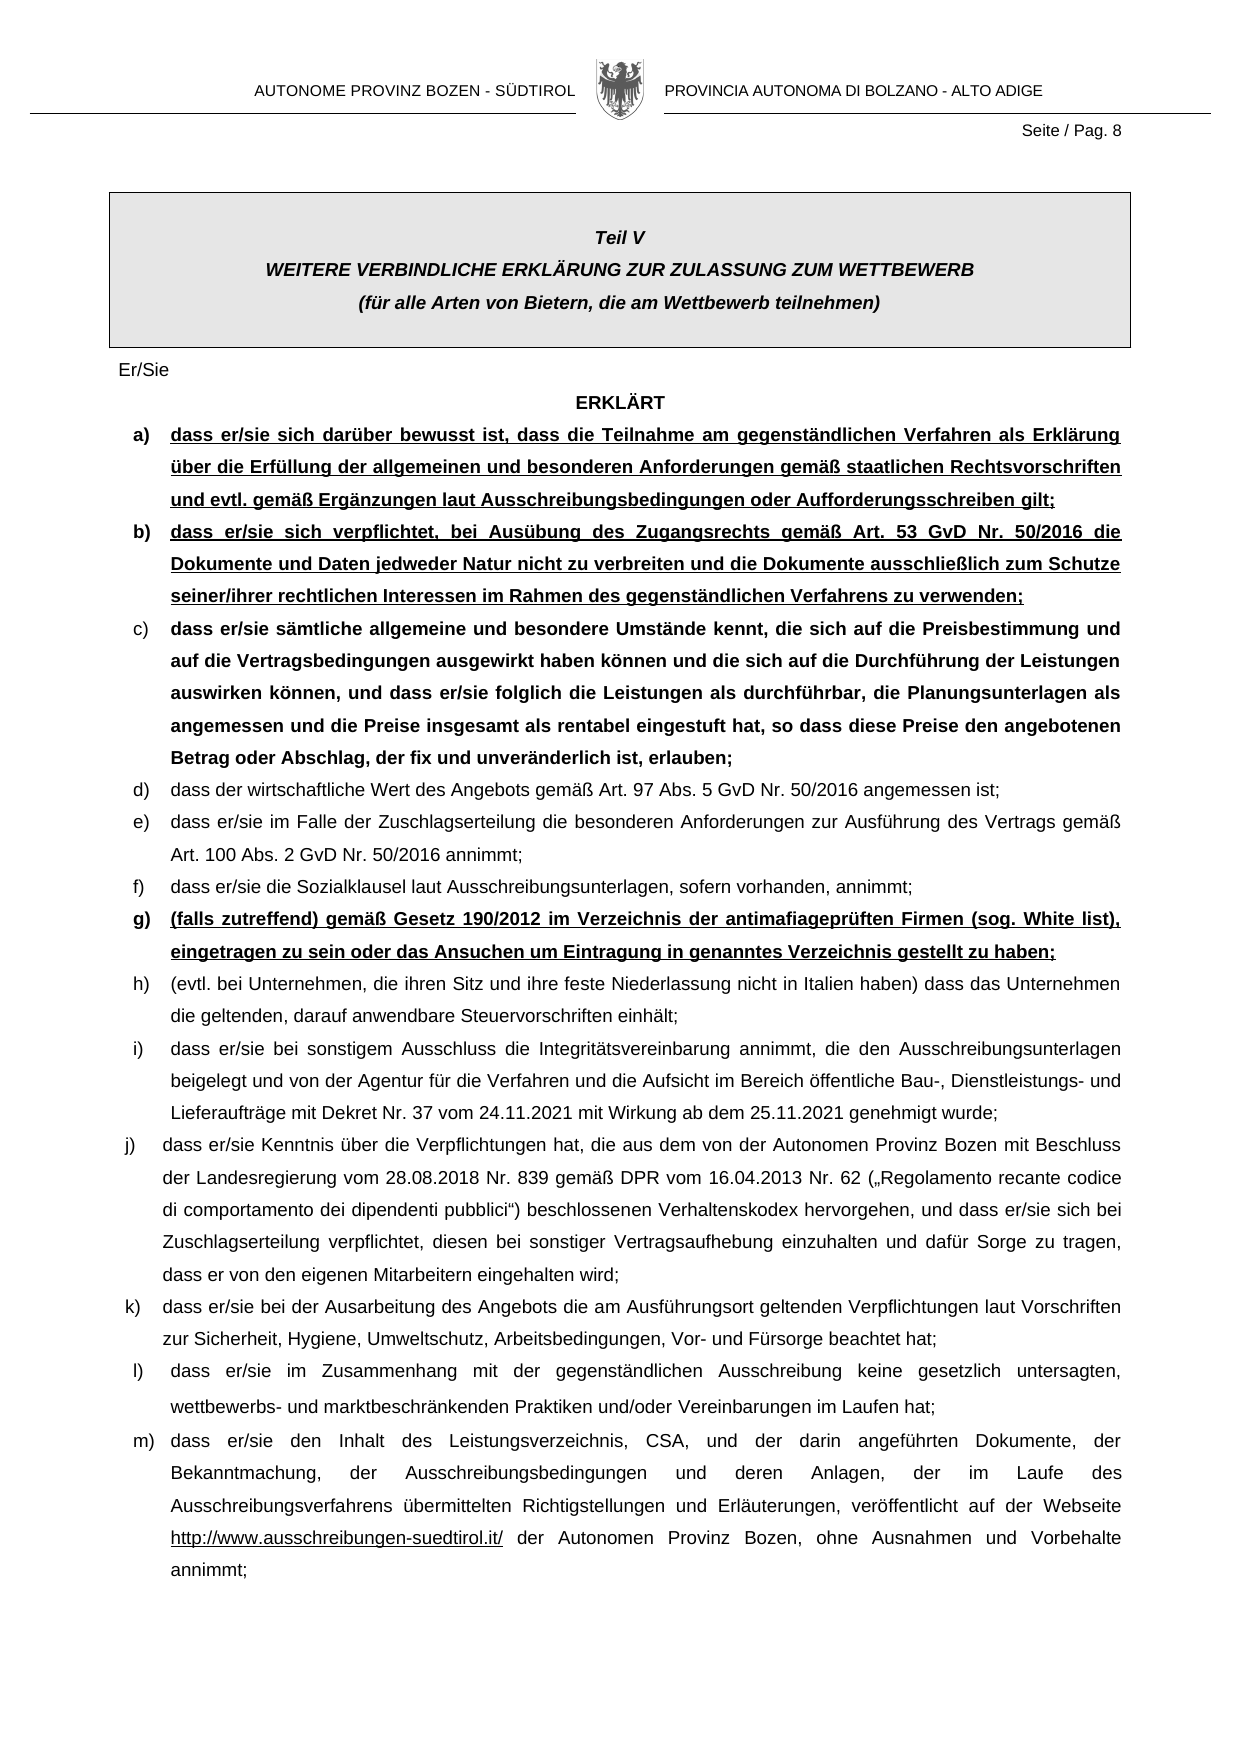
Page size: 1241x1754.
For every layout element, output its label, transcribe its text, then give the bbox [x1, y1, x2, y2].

text ERKLÄRT [118, 392, 1122, 413]
list dass er/sie Kenntnis über die Verpflichtungen hat, die aus dem von der Autonomen Provinz Bozen mit Beschluss der Landesregierung vom 28.08.2018 Nr. 839 gemäß DPR vom 16.04.2013 Nr. 62 („Regolamento recante codice di comportamento dei dipendenti pubblici“) beschlossenen Verhaltenskodex hervorgehen, und dass er/sie sich bei Zuschlagserteilung verpflichtet, diesen bei sonstiger Vertragsaufhebung einzuhalten und dafür Sorge zu tragen, dass er von den eigenen Mitarbeitern eingehalten wird; [125, 1134, 1122, 1285]
list dass er/sie bei sonstigem Ausschluss die Integritätsvereinbarung annimmt, die den Ausschreibungsunterlagen beigelegt und von der Agentur für die Verfahren und die Aufsicht im Bereich öffentliche Bau-, Dienstleistungs- und Lieferaufträge mit Dekret Nr. 37 vom 24.11.2021 mit Wirkung ab dem 25.11.2021 genehmigt wurde; [133, 1037, 1122, 1123]
list dass er/sie sich darüber bewusst ist, dass die Teilnahme am gegenständlichen Verfahren als Erklärung über die Erfüllung der allgemeinen und besonderen Anforderungen gemäß staatlichen Rechtsvorschriften und evtl. gemäß Ergänzungen laut Ausschreibungsbedingungen oder Aufforderungsschreiben gilt; [133, 424, 1122, 510]
text (für alle Arten von Bietern, die am Wettbewerb teilnehmen) [110, 288, 1130, 313]
list dass er/sie im Zusammenhang mit der gegenständlichen Ausschreibung keine gesetzlich untersagten, wettbewerbs- und marktbeschränkenden Praktiken und/oder Vereinbarungen im Laufen hat; [133, 1360, 1122, 1418]
list dass er/sie die Sozialklausel laut Ausschreibungsunterlagen, sofern vorhanden, annimmt; [133, 876, 1122, 897]
picture [596, 59, 644, 120]
list dass er/sie den Inhalt des Leistungsverzeichnis, CSA, und der darin angeführten Dokumente, der Bekanntmachung, der Ausschreibungsbedingungen und deren Anlagen, der im Laufe des Ausschreibungsverfahrens übermittelten Richtigstellungen und Erläuterungen, veröffentlicht auf der Webseite http://www.ausschreibungen-suedtirol.it/ der Autonomen Provinz Bozen, ohne Ausnahmen und Vorbehalte annimmt; [133, 1430, 1122, 1581]
list dass er/sie sich verpflichtet, bei Ausübung des Zugangsrechts gemäß Art. 53 GvD Nr. 50/2016 die Dokumente und Daten jedweder Natur nicht zu verbreiten und die Dokumente ausschließlich zum Schutze seiner/ihrer rechtlichen Interessen im Rahmen des gegenständlichen Verfahrens zu verwenden; [133, 521, 1122, 607]
list (evtl. bei Unternehmen, die ihren Sitz und ihre feste Niederlassung nicht in Italien haben) dass das Unternehmen die geltenden, darauf anwendbare Steuervorschriften einhält; [133, 973, 1122, 1027]
text WEITERE VERBINDLICHE ERKLÄRUNG ZUR ZULASSUNG ZUM WETTBEWERB [110, 256, 1130, 281]
list (falls zutreffend) gemäß Gesetz 190/2012 im Verzeichnis der antimafiageprüften Firmen (sog. White list), eingetragen zu sein oder das Ansuchen um Eintragung in genanntes Verzeichnis gestellt zu haben; [133, 908, 1122, 962]
list dass er/sie bei der Ausarbeitung des Angebots die am Ausführungsort geltenden Verpflichtungen laut Vorschriften zur Sicherheit, Hygiene, Umweltschutz, Arbeitsbedingungen, Vor- und Fürsorge beachtet hat; [125, 1296, 1122, 1349]
text Er/Sie [118, 359, 1122, 381]
list dass er/sie sämtliche allgemeine und besondere Umstände kennt, die sich auf die Preisbestimmung und auf die Vertragsbedingungen ausgewirkt haben können und die sich auf die Durchführung der Leistungen auswirken können, und dass er/sie folglich die Leistungen als durchführbar, die Planungsunterlagen als angemessen und die Preise insgesamt als rentabel eingestuft hat, so dass diese Preise den angebotenen Betrag oder Abschlag, der fix und unveränderlich ist, erlauben; [133, 618, 1122, 768]
text Teil V [110, 224, 1130, 248]
list dass er/sie im Falle der Zuschlagserteilung die besonderen Anforderungen zur Ausführung des Vertrags gemäß Art. 100 Abs. 2 GvD Nr. 50/2016 annimmt; [133, 811, 1122, 865]
list dass der wirtschaftliche Wert des Angebots gemäß Art. 97 Abs. 5 GvD Nr. 50/2016 angemessen ist; [133, 779, 1122, 801]
